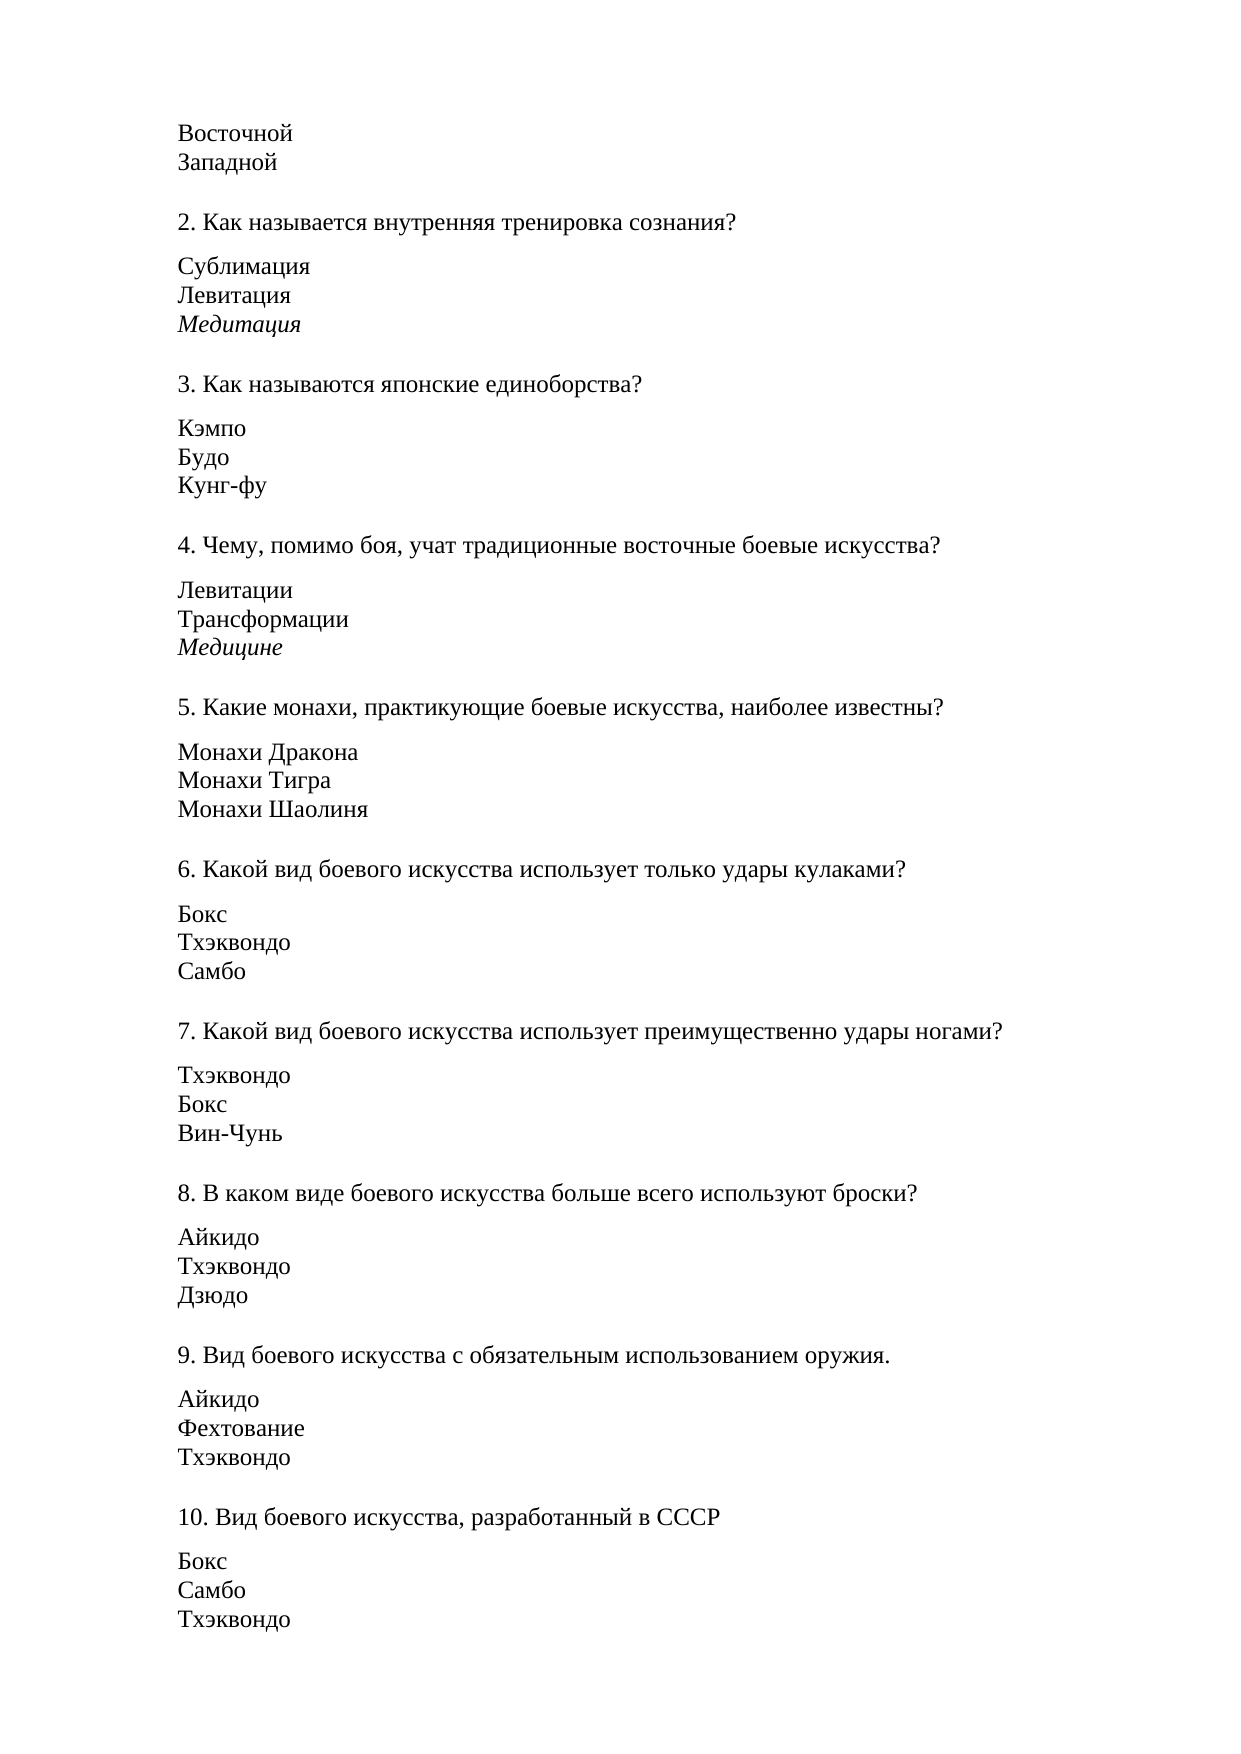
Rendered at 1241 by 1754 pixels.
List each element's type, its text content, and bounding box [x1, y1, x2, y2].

text 7. Какой вид боевого искусства использует преимущественно удары ногами? [177, 1016, 1152, 1045]
text Трансформации [177, 604, 1152, 632]
text Дзюдо [177, 1280, 1152, 1309]
text 8. В каком виде боевого искусства больше всего используют броски? [177, 1178, 1152, 1207]
text Бокс [177, 899, 1152, 927]
text 10. Вид боевого искусства, разработанный в СССР [177, 1502, 1152, 1531]
text 5. Какие монахи, практикующие боевые искусства, наиболее известны? [177, 692, 1152, 721]
text Медитация [177, 309, 1152, 337]
text Фехтование [177, 1413, 1152, 1442]
text Айкидо [177, 1222, 1152, 1251]
text Медицине [177, 632, 1152, 661]
text Кэмпо [177, 413, 1152, 442]
text Самбо [177, 956, 1152, 985]
text Бокс [177, 1546, 1152, 1575]
text Левитация [177, 280, 1152, 309]
text Тхэквондо [177, 1251, 1152, 1280]
text Монахи Дракона [177, 737, 1152, 766]
text 2. Как называется внутренняя тренировка сознания? [177, 207, 1152, 236]
text Самбо [177, 1575, 1152, 1604]
text 9. Вид боевого искусства с обязательным использованием оружия. [177, 1340, 1152, 1369]
text Будо [177, 442, 1152, 471]
text Тхэквондо [177, 927, 1152, 956]
text Вин-Чунь [177, 1118, 1152, 1147]
text Бокс [177, 1089, 1152, 1118]
text Сублимация [177, 251, 1152, 280]
text Монахи Тигра [177, 766, 1152, 794]
text Левитации [177, 575, 1152, 604]
text Западной [177, 147, 1152, 176]
text 3. Как называются японские единоборства? [177, 369, 1152, 397]
text Восточной [177, 118, 1152, 147]
text Монахи Шаолиня [177, 794, 1152, 823]
text Айкидо [177, 1384, 1152, 1413]
text 6. Какой вид боевого искусства использует только удары кулаками? [177, 854, 1152, 883]
text Тхэквондо [177, 1442, 1152, 1471]
text Тхэквондо [177, 1604, 1152, 1632]
text 4. Чему, помимо боя, учат традиционные восточные боевые искусства? [177, 531, 1152, 559]
text Кунг-фу [177, 471, 1152, 499]
text Тхэквондо [177, 1061, 1152, 1089]
